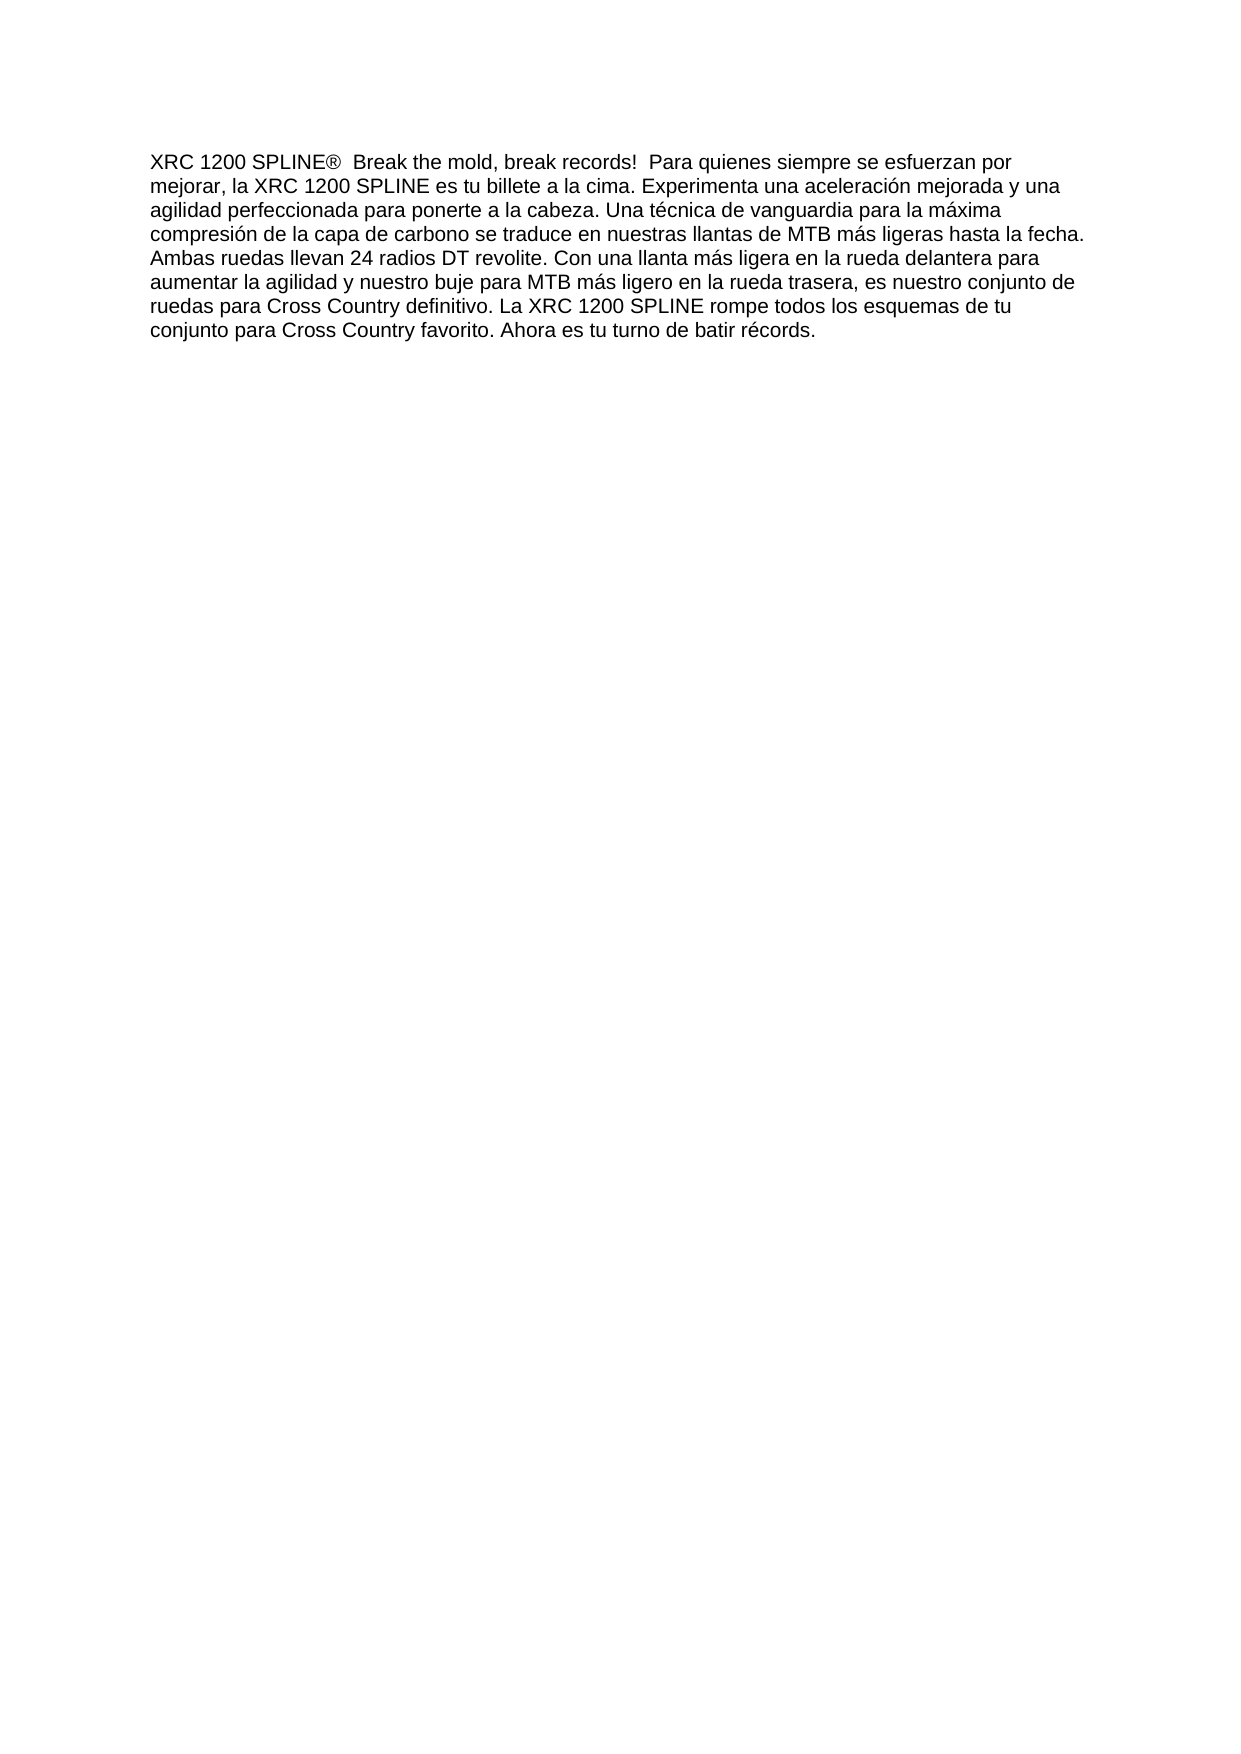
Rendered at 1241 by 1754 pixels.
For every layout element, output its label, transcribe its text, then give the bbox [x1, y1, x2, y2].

text XRC 1200 SPLINE® Break the mold, break records! Para quienes siempre se esfuerzan por mejorar, la XRC 1200 SPLINE es tu billete a la cima. Experimenta una aceleración mejorada y una agilidad perfeccionada para ponerte a la cabeza. Una técnica de vanguardia para la máxima compresión de la capa de carbono se traduce en nuestras llantas de MTB más ligeras hasta la fecha. Ambas ruedas llevan 24 radios DT revolite. Con una llanta más ligera en la rueda delantera para aumentar la agilidad y nuestro buje para MTB más ligero en la rueda trasera, es nuestro conjunto de ruedas para Cross Country definitivo. La XRC 1200 SPLINE rompe todos los esquemas de tu conjunto para Cross Country favorito. Ahora es tu turno de batir récords. [150, 150, 1090, 342]
